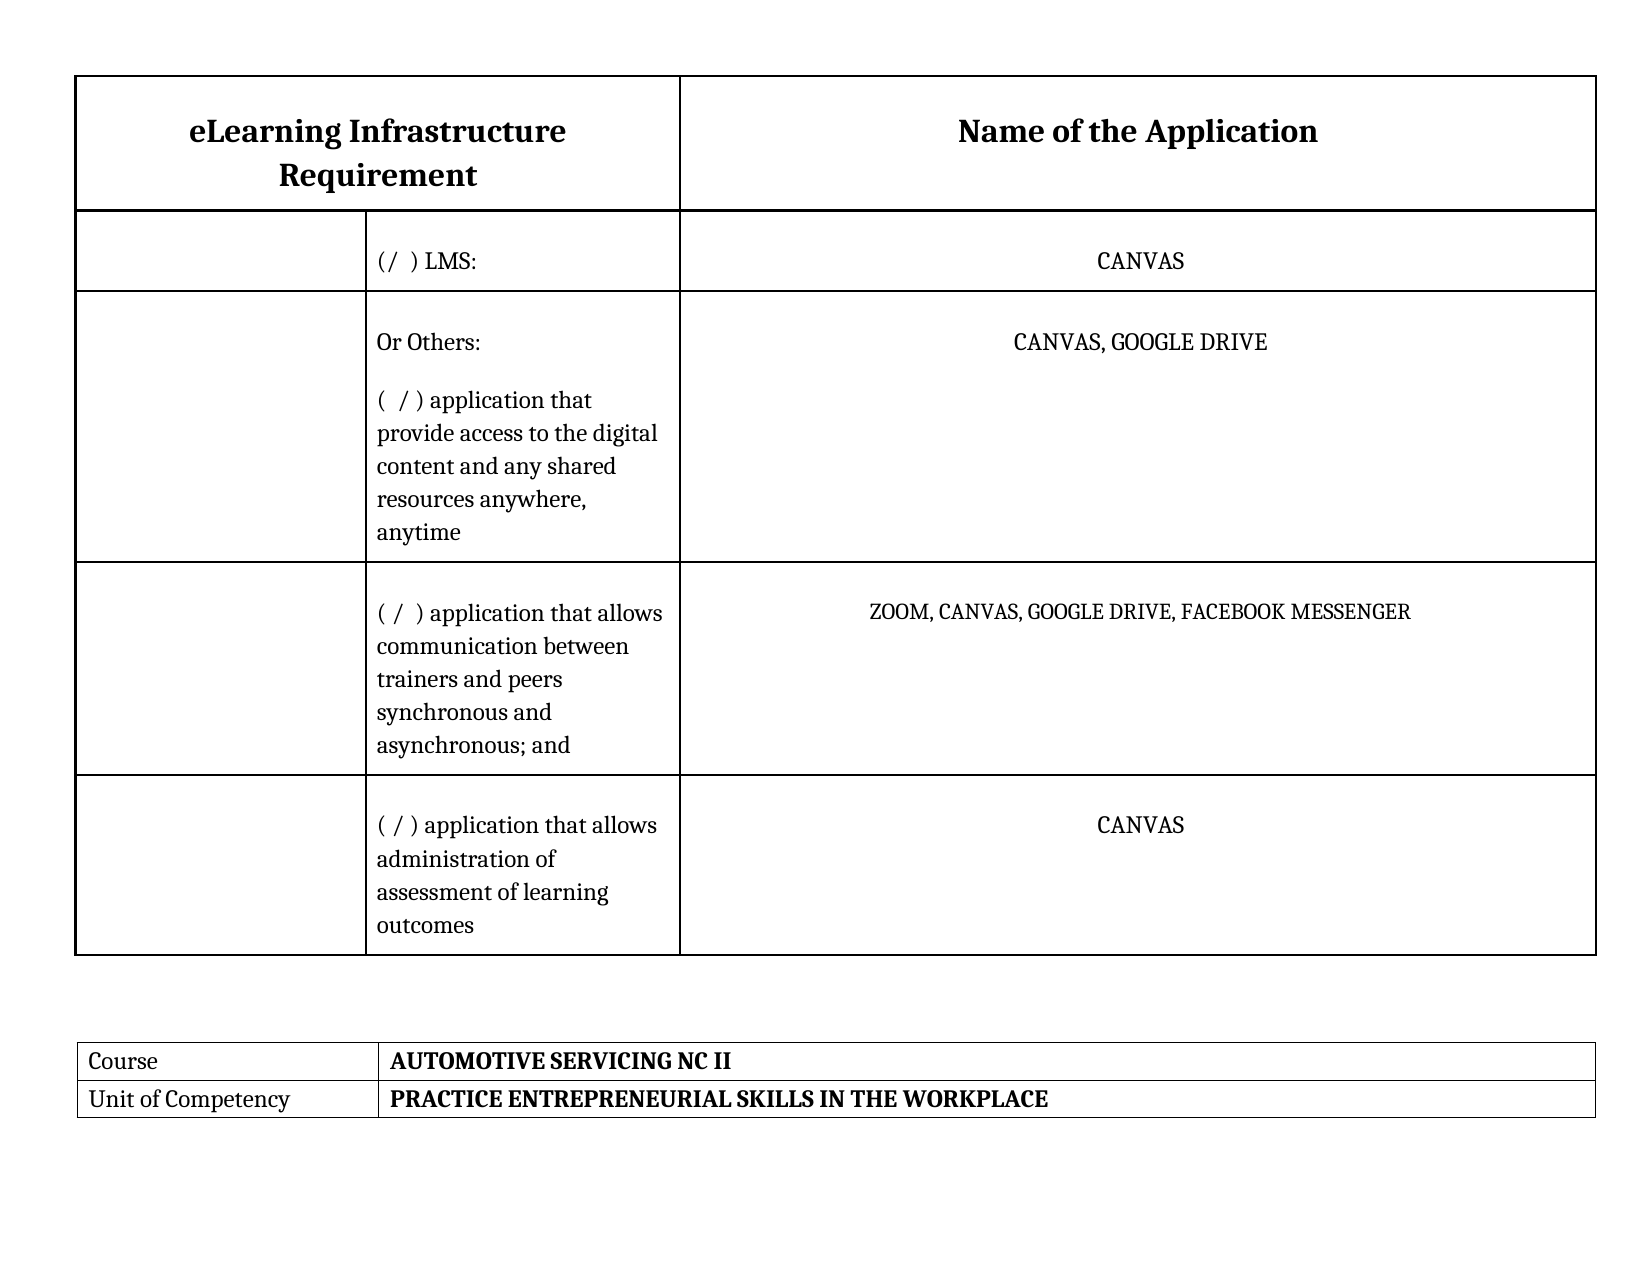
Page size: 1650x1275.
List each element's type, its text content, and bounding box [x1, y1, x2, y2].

table_cell [77, 563, 365, 774]
table_cell CANVAS, GOOGLE DRIVE [681, 292, 1595, 561]
table_cell (/ ) LMS: [367, 212, 679, 290]
table_header eLearning Infrastructure Requirement [77, 77, 679, 209]
table_cell CANVAS [681, 212, 1595, 290]
table_cell [77, 212, 365, 290]
table_cell PRACTICE ENTREPRENEURIAL SKILLS IN THE WORKPLACE [379, 1081, 1595, 1117]
table_cell ( / ) application that allows administration of assessment of learning outcomes [367, 776, 679, 953]
table_cell [77, 292, 365, 561]
table_cell ZOOM, CANVAS, GOOGLE DRIVE, FACEBOOK MESSENGER [681, 563, 1595, 774]
table_cell [77, 776, 365, 953]
table_header AUTOMOTIVE SERVICING NC II [379, 1043, 1595, 1079]
table_cell CANVAS [681, 776, 1595, 953]
table_cell ( / ) application that allows communication between trainers and peers synchronous and asynchronous; and [367, 563, 679, 774]
table_header Name of the Application [681, 77, 1595, 209]
table_header Course [78, 1043, 378, 1079]
table_cell Unit of Competency [78, 1081, 378, 1117]
table_cell Or Others: ( / ) application that provide access to the digital content and any shared resources anywhere, anytime [367, 292, 679, 561]
